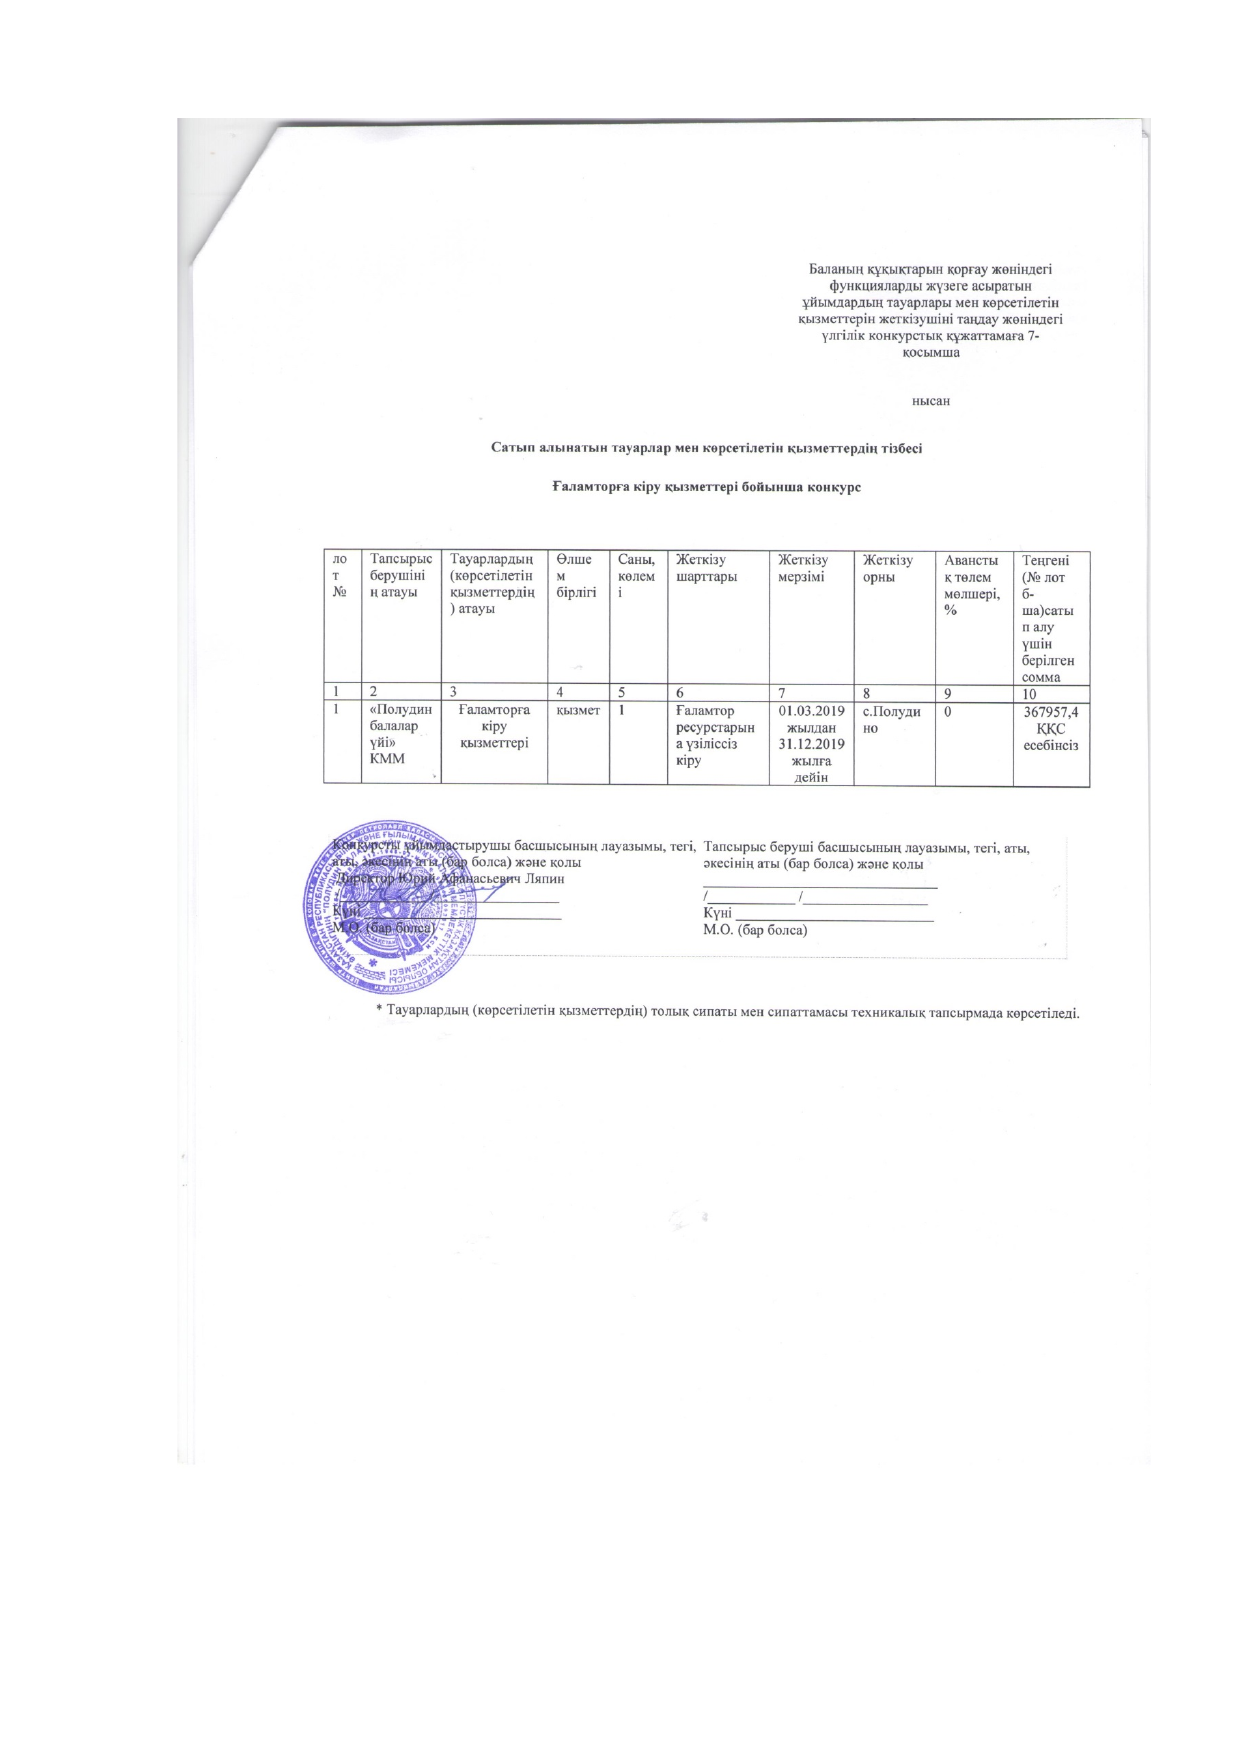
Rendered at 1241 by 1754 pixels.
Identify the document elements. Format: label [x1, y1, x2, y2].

picture [177, 118, 1151, 1469]
